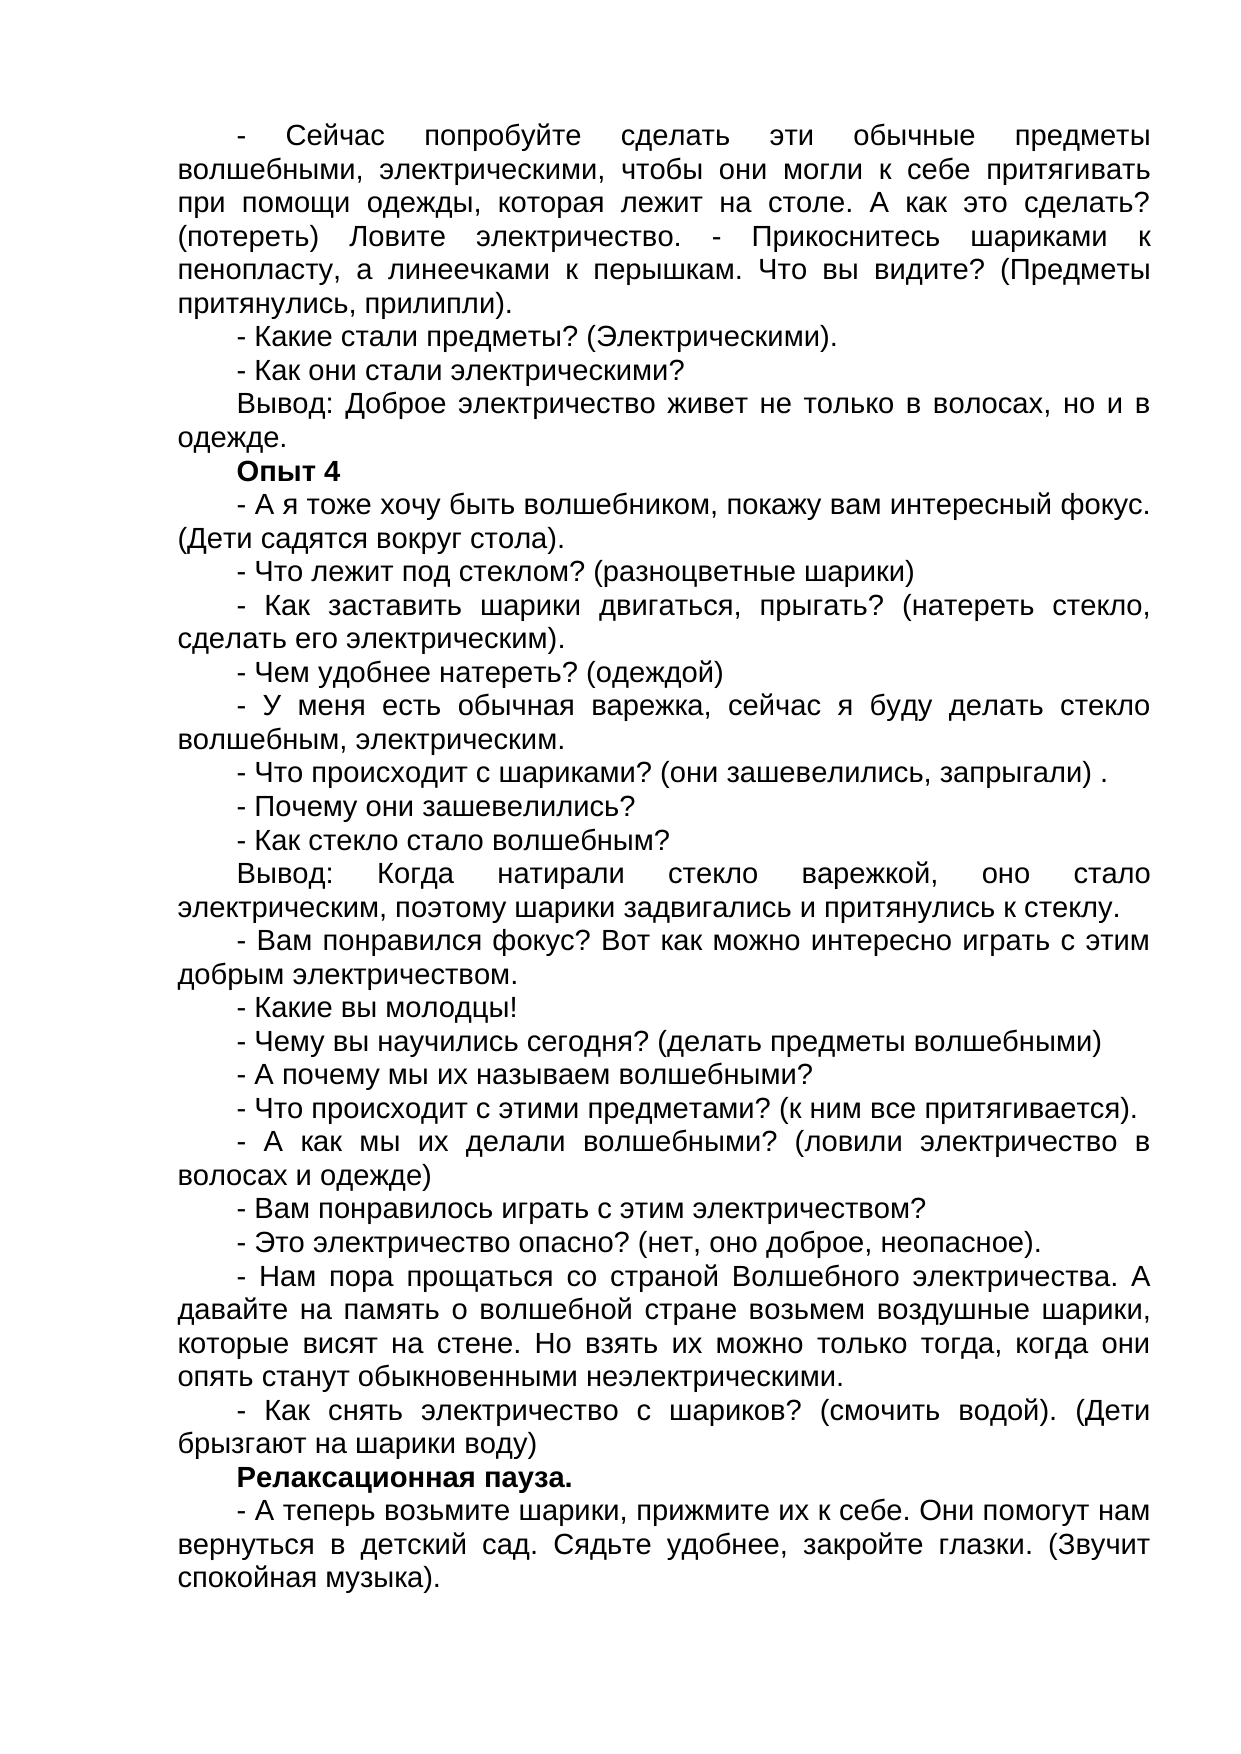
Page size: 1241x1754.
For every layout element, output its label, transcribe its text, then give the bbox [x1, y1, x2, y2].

text - Что происходит с этими предметами? (к ним все притягивается). [177, 1091, 1152, 1124]
text - Что лежит под стеклом? (разноцветные шарики) [177, 554, 1152, 588]
text - Вам понравился фокус? Вот как можно интересно играть с этим добрым электричеством. [177, 923, 1152, 990]
text - У меня есть обычная варежка, сейчас я буду делать стекло волшебным, электрическим. [177, 688, 1152, 755]
text Релаксационная пауза. [177, 1460, 1152, 1493]
text Вывод: Когда натирали стекло варежкой, оно стало электрическим, поэтому шарики задвигались и притянулись к стеклу. [177, 856, 1152, 923]
text - Что происходит с шариками? (они зашевелились, запрыгали) . [177, 755, 1152, 789]
text - Это электричество опасно? (нет, оно доброе, неопасное). [177, 1225, 1152, 1258]
text - Нам пора прощаться со страной Волшебного электричества. А давайте на память о волшебной стране возьмем воздушные шарики, которые висят на стене. Но взять их можно только тогда, когда они опять станут обыкновенными неэлектрическими. [177, 1258, 1152, 1393]
text - Какие стали предметы? (Электрическими). [177, 319, 1152, 353]
text Опыт 4 [177, 453, 1152, 487]
text - А теперь возьмите шарики, прижмите их к себе. Они помогут нам вернуться в детский сад. Сядьте удобнее, закройте глазки. (Звучит спокойная музыка). [177, 1493, 1152, 1594]
text - Чем удобнее натереть? (одеждой) [177, 655, 1152, 688]
text - Как заставить шарики двигаться, прыгать? (натереть стекло, сделать его электрическим). [177, 588, 1152, 655]
text - Вам понравилось играть с этим электричеством? [177, 1191, 1152, 1225]
text - А я тоже хочу быть волшебником, покажу вам интересный фокус. (Дети садятся вокруг стола). [177, 487, 1152, 554]
text - Какие вы молодцы! [177, 990, 1152, 1024]
text - Как стекло стало волшебным? [177, 822, 1152, 856]
text - А как мы их делали волшебными? (ловили электричество в волосах и одежде) [177, 1124, 1152, 1191]
text Вывод: Доброе электричество живет не только в волосах, но и в одежде. [177, 386, 1152, 453]
text - Как они стали электрическими? [177, 353, 1152, 386]
text - А почему мы их называем волшебными? [177, 1057, 1152, 1091]
text - Чему вы научились сегодня? (делать предметы волшебными) [177, 1024, 1152, 1057]
text - Как снять электричество с шариков? (смочить водой). (Дети брызгают на шарики воду) [177, 1393, 1152, 1460]
text - Почему они зашевелились? [177, 789, 1152, 822]
text - Сейчас попробуйте сделать эти обычные предметы волшебными, электрическими, чтобы они могли к себе притягивать при помощи одежды, которая лежит на столе. А как это сделать? (потереть) Ловите электричество. - Прикоснитесь шариками к пенопласту, а линеечками к перышкам. Что вы видите? (Предметы притянулись, прилипли). [177, 118, 1152, 319]
